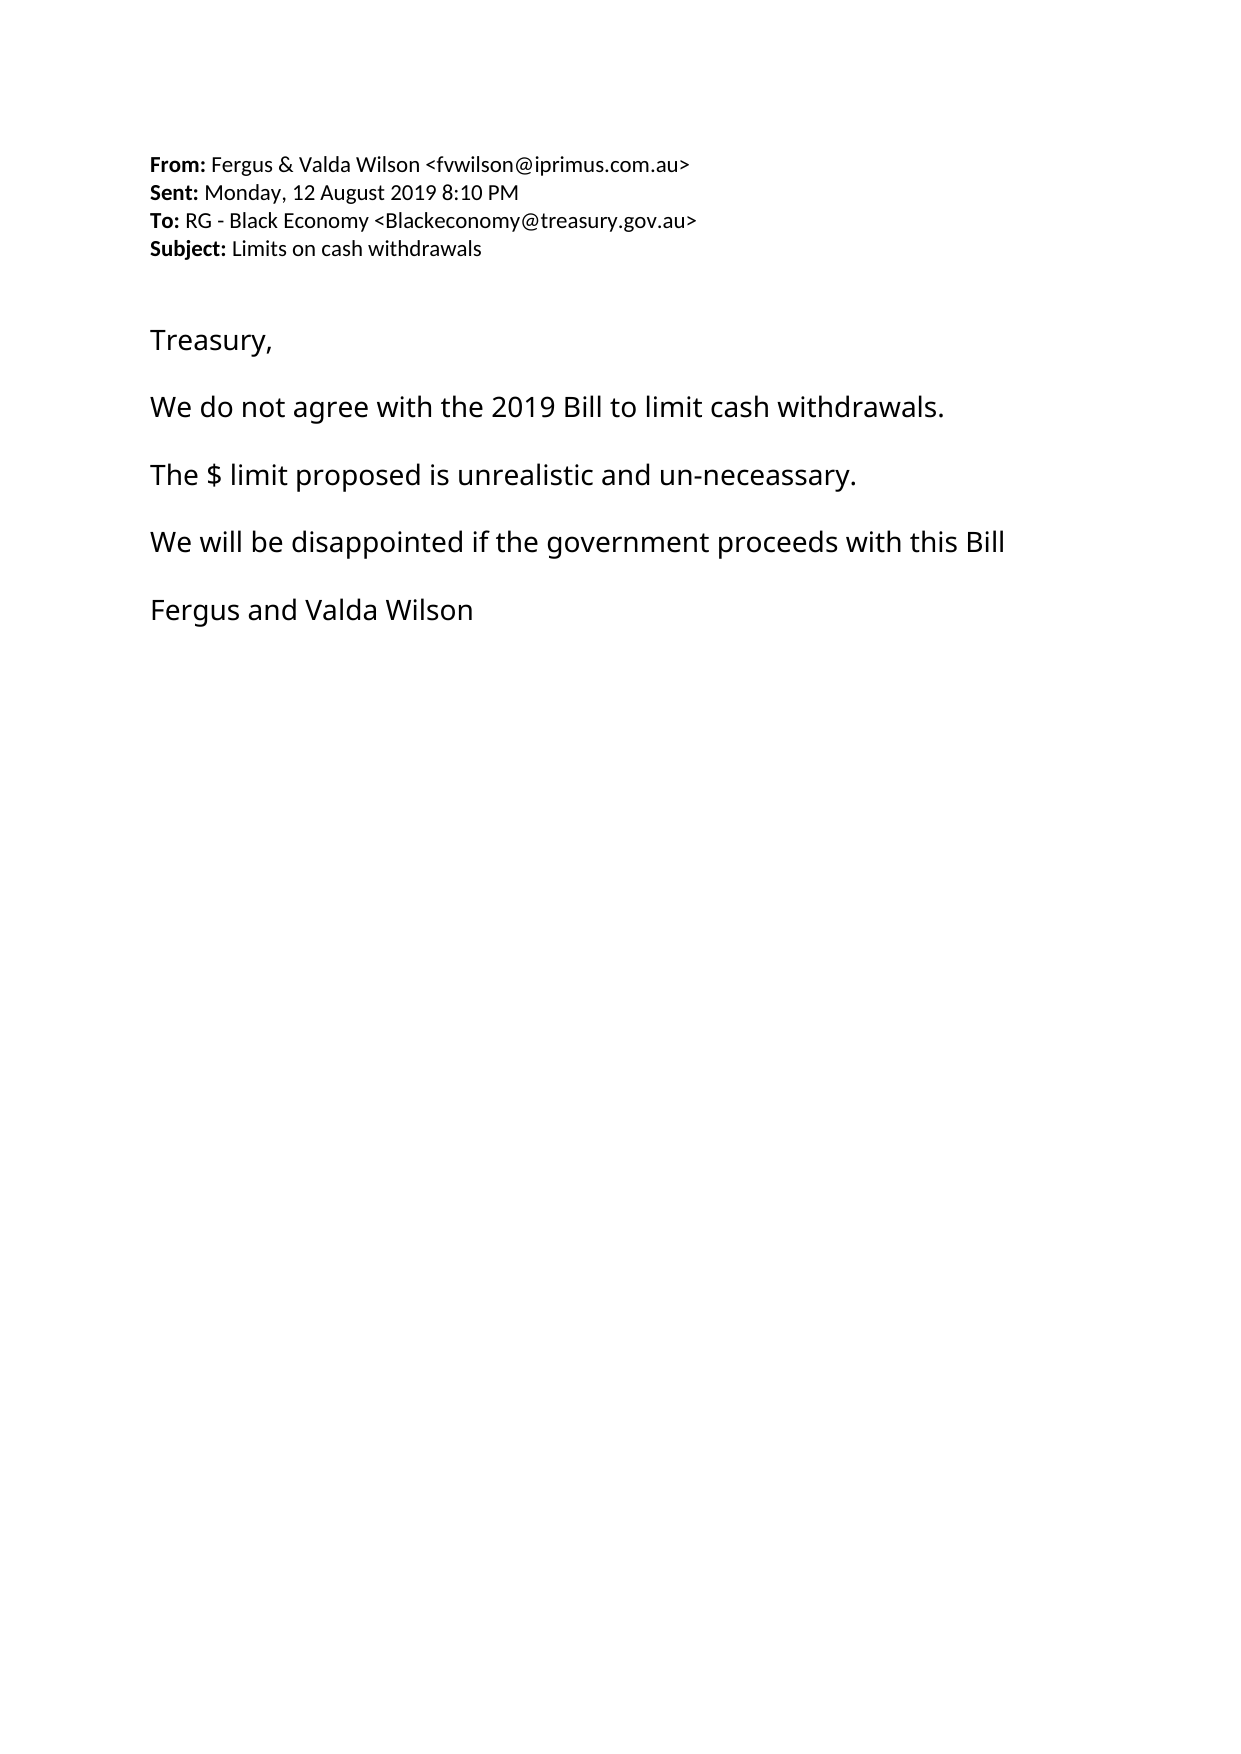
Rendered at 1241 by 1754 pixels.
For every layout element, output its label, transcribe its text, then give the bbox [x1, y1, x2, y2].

text The $ limit proposed is unrealistic and un-neceassary. [150, 455, 1090, 493]
text Fergus and Valda Wilson [150, 590, 1090, 628]
text We will be disappointed if the government proceeds with this Bill [150, 522, 1090, 561]
text Treasury, [150, 320, 1090, 358]
text From: Fergus & Valda Wilson <fvwilson@iprimus.com.au> Sent: Monday, 12 August 2019 8:10 PM To: RG - Black Economy <Blackeconomy@treasury.gov.au> Subject: Limits on cash withdrawals [150, 150, 1090, 262]
text We do not agree with the 2019 Bill to limit cash withdrawals. [150, 387, 1090, 426]
